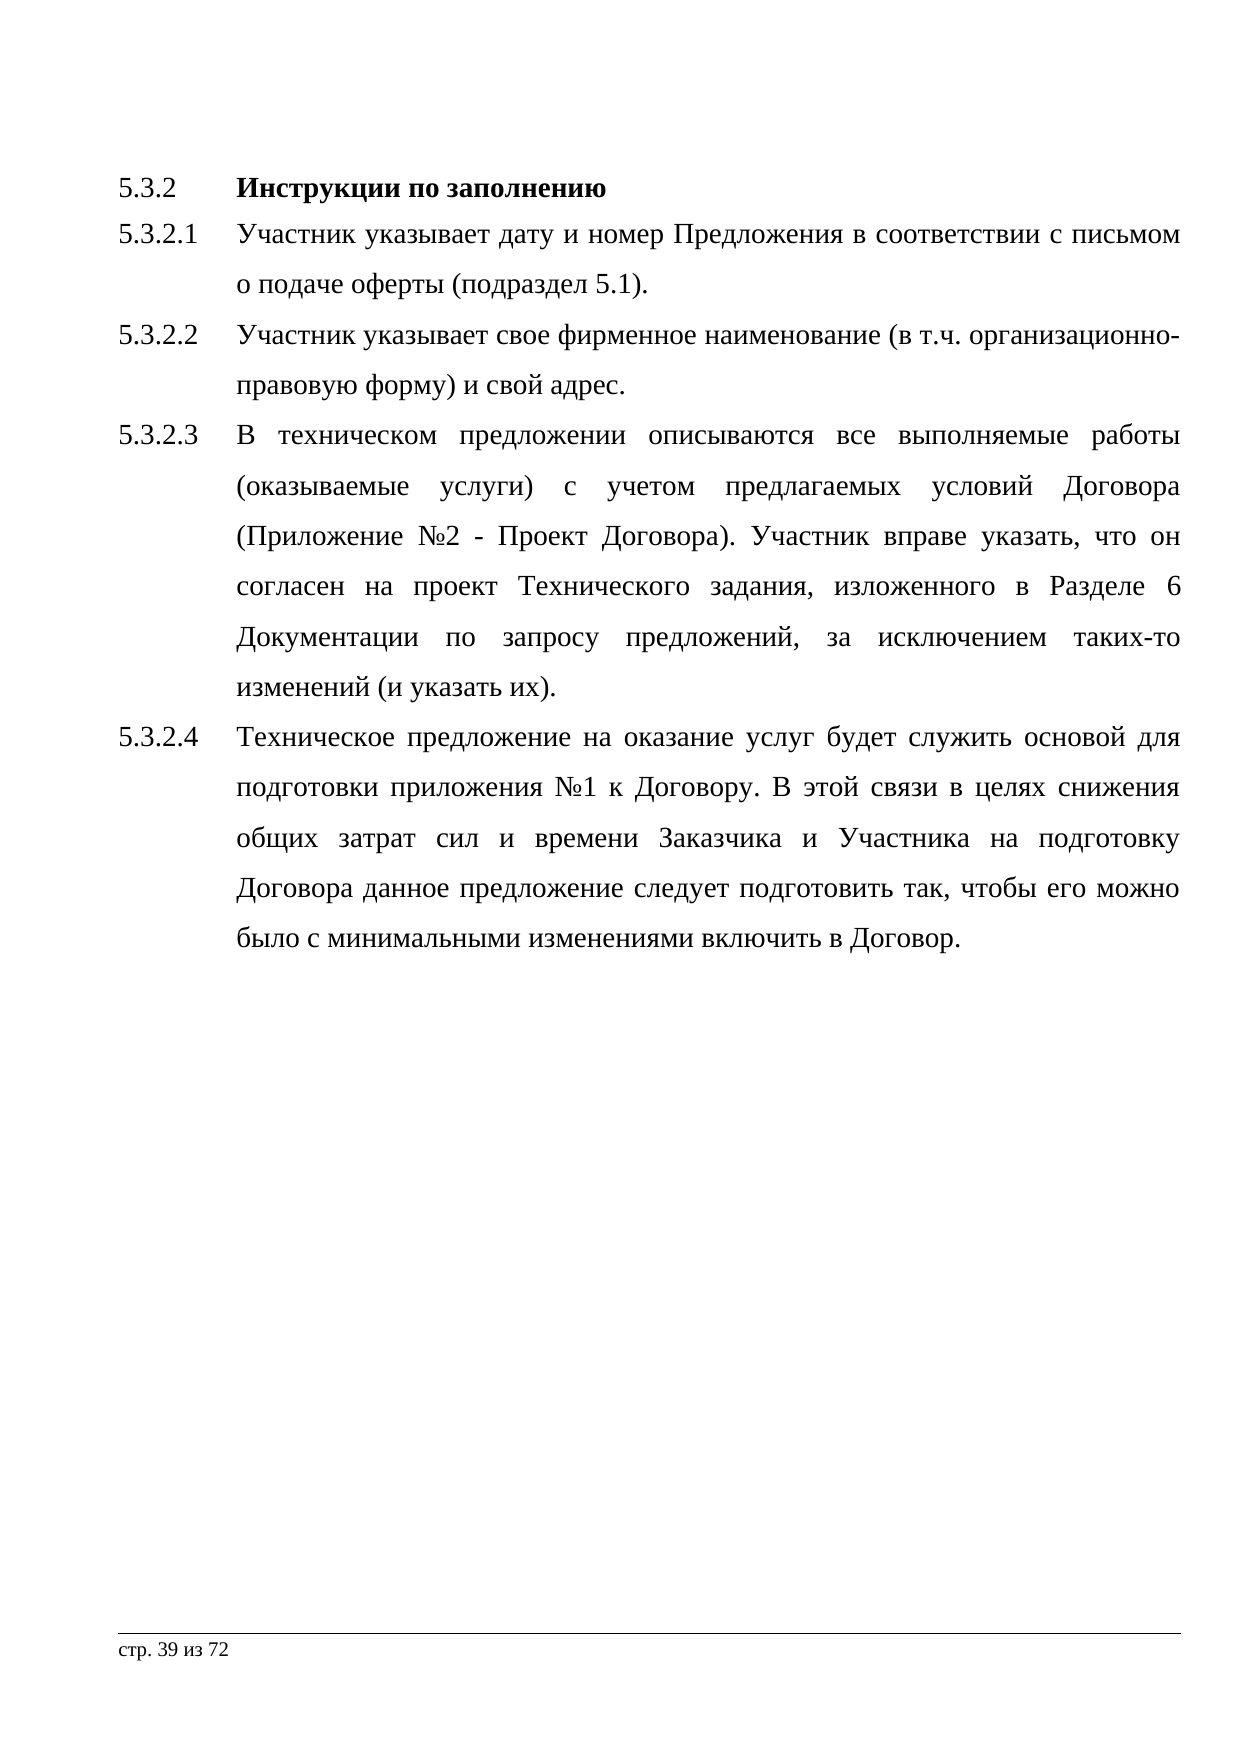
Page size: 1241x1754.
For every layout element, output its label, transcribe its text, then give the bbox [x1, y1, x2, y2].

text Участник указывает свое фирменное наименование (в т.ч. организационно-правовую форму) и свой адрес. [118, 317, 1181, 401]
text Инструкции по заполнению [118, 170, 1181, 204]
text Участник указывает дату и номер Предложения в соответствии с письмом о подаче оферты (подраздел 5.1). [118, 216, 1181, 300]
text Техническое предложение на оказание услуг будет служить основой для подготовки приложения №1 к Договору. В этой связи в целях снижения общих затрат сил и времени Заказчика и Участника на подготовку Договора данное предложение следует подготовить так, чтобы его можно было с минимальными изменениями включить в Договор. [118, 719, 1181, 954]
text В техническом предложении описываются все выполняемые работы (оказываемые услуги) с учетом предлагаемых условий Договора (Приложение №2 - Проект Договора). Участник вправе указать, что он согласен на проект Технического задания, изложенного в Разделе 6 Документации по запросу предложений, за исключением таких-то изменений (и указать их). [118, 417, 1181, 702]
